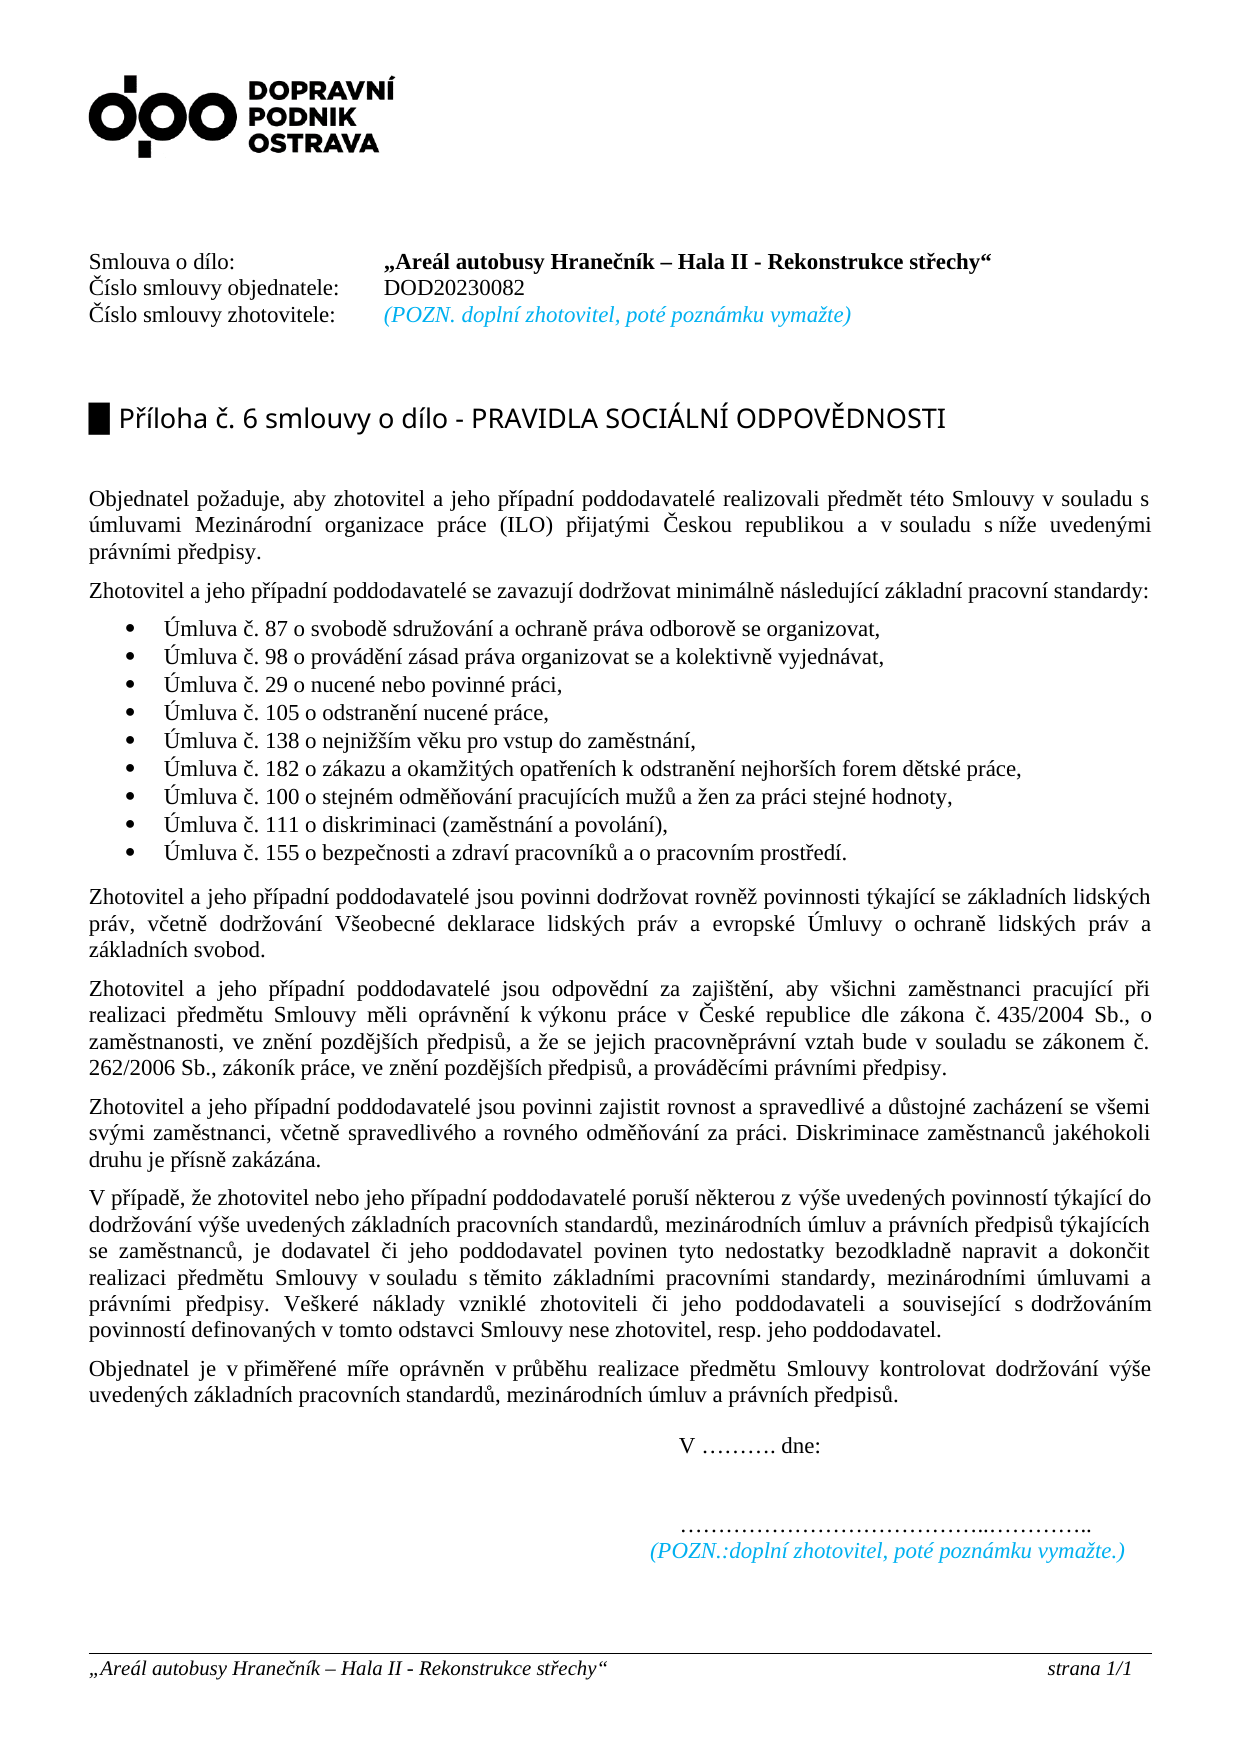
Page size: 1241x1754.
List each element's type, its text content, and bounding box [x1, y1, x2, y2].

text V případě, že zhotovitel nebo jeho případní poddodavatelé poruší některou z výše uvedených povinností týkající do dodržování výše uvedených základních pracovních standardů, mezinárodních úmluv a právních předpisů týkajících se zaměstnanců, je dodavatel či jeho poddodavatel povinen tyto nedostatky bezodkladně napravit a dokončit realizaci předmětu Smlouvy v souladu s těmito základními pracovními standardy, mezinárodními úmluvami a právními předpisy. Veškeré náklady vzniklé zhotoviteli či jeho poddodavateli a související s dodržováním povinností definovaných v tomto odstavci Smlouvy nese zhotovitel, resp. jeho poddodavatel. [89, 1184, 1152, 1343]
text (POZN.:doplní zhotovitel, poté poznámku vymažte.) [89, 1537, 1152, 1564]
text Zhotovitel a jeho případní poddodavatelé se zavazují dodržovat minimálně následující základní pracovní standardy: [89, 577, 1152, 603]
text Zhotovitel a jeho případní poddodavatelé jsou povinni zajistit rovnost a spravedlivé a důstojné zacházení se všemi svými zaměstnanci, včetně spravedlivého a rovného odměňování za práci. Diskriminace zaměstnanců jakéhokoli druhu je přísně zakázána. [89, 1093, 1152, 1172]
subtitle █ Příloha č. 6 smlouvy o dílo - PRAVIDLA SOCIÁLNÍ ODPOVĚDNOSTI [89, 402, 1152, 435]
picture [88, 75, 396, 158]
text V ………. dne: [89, 1432, 1152, 1458]
text Objednatel požaduje, aby zhotovitel a jeho případní poddodavatelé realizovali předmět této Smlouvy v souladu s úmluvami Mezinárodní organizace práce (ILO) přijatými Českou republikou a v souladu s níže uvedenými právními předpisy. [89, 485, 1152, 564]
text Smlouva o dílo: „Areál autobusy Hranečník – Hala II - Rekonstrukce střechy“ [89, 248, 1152, 274]
list Úmluva č. 29 o nucené nebo povinné práci, [126, 671, 1152, 698]
list Úmluva č. 100 o stejném odměňování pracujících mužů a žen za práci stejné hodnoty, [126, 783, 1152, 809]
list Úmluva č. 138 o nejnižším věku pro vstup do zaměstnání, [126, 727, 1152, 753]
list Úmluva č. 105 o odstranění nucené práce, [126, 699, 1152, 726]
list Úmluva č. 111 o diskriminaci (zaměstnání a povolání), [126, 811, 1152, 837]
list Úmluva č. 155 o bezpečnosti a zdraví pracovníků a o pracovním prostředí. [126, 839, 1152, 865]
text Číslo smlouvy zhotovitele: (POZN. doplní zhotovitel, poté poznámku vymažte) [89, 301, 1152, 327]
text Zhotovitel a jeho případní poddodavatelé jsou povinni dodržovat rovněž povinnosti týkající se základních lidských práv, včetně dodržování Všeobecné deklarace lidských práv a evropské Úmluvy o ochraně lidských práv a základních svobod. [89, 883, 1152, 962]
list Úmluva č. 98 o provádění zásad práva organizovat se a kolektivně vyjednávat, [126, 643, 1152, 670]
text Číslo smlouvy objednatele: DOD20230082 [89, 274, 1152, 301]
list Úmluva č. 182 o zákazu a okamžitých opatřeních k odstranění nejhorších forem dětské práce, [126, 755, 1152, 781]
list Úmluva č. 87 o svobodě sdružování a ochraně práva odborově se organizovat, [126, 616, 1152, 642]
text …………………………………..………….. [89, 1511, 1152, 1537]
text Objednatel je v přiměřené míře oprávněn v průběhu realizace předmětu Smlouvy kontrolovat dodržování výše uvedených základních pracovních standardů, mezinárodních úmluv a právních předpisů. [89, 1355, 1152, 1408]
text Zhotovitel a jeho případní poddodavatelé jsou odpovědní za zajištění, aby všichni zaměstnanci pracující při realizaci předmětu Smlouvy měli oprávnění k výkonu práce v České republice dle zákona č. 435/2004 Sb., o zaměstnanosti, ve znění pozdějších předpisů, a že se jejich pracovněprávní vztah bude v souladu se zákonem č. 262/2006 Sb., zákoník práce, ve znění pozdějších předpisů, a prováděcími právními předpisy. [89, 975, 1152, 1080]
